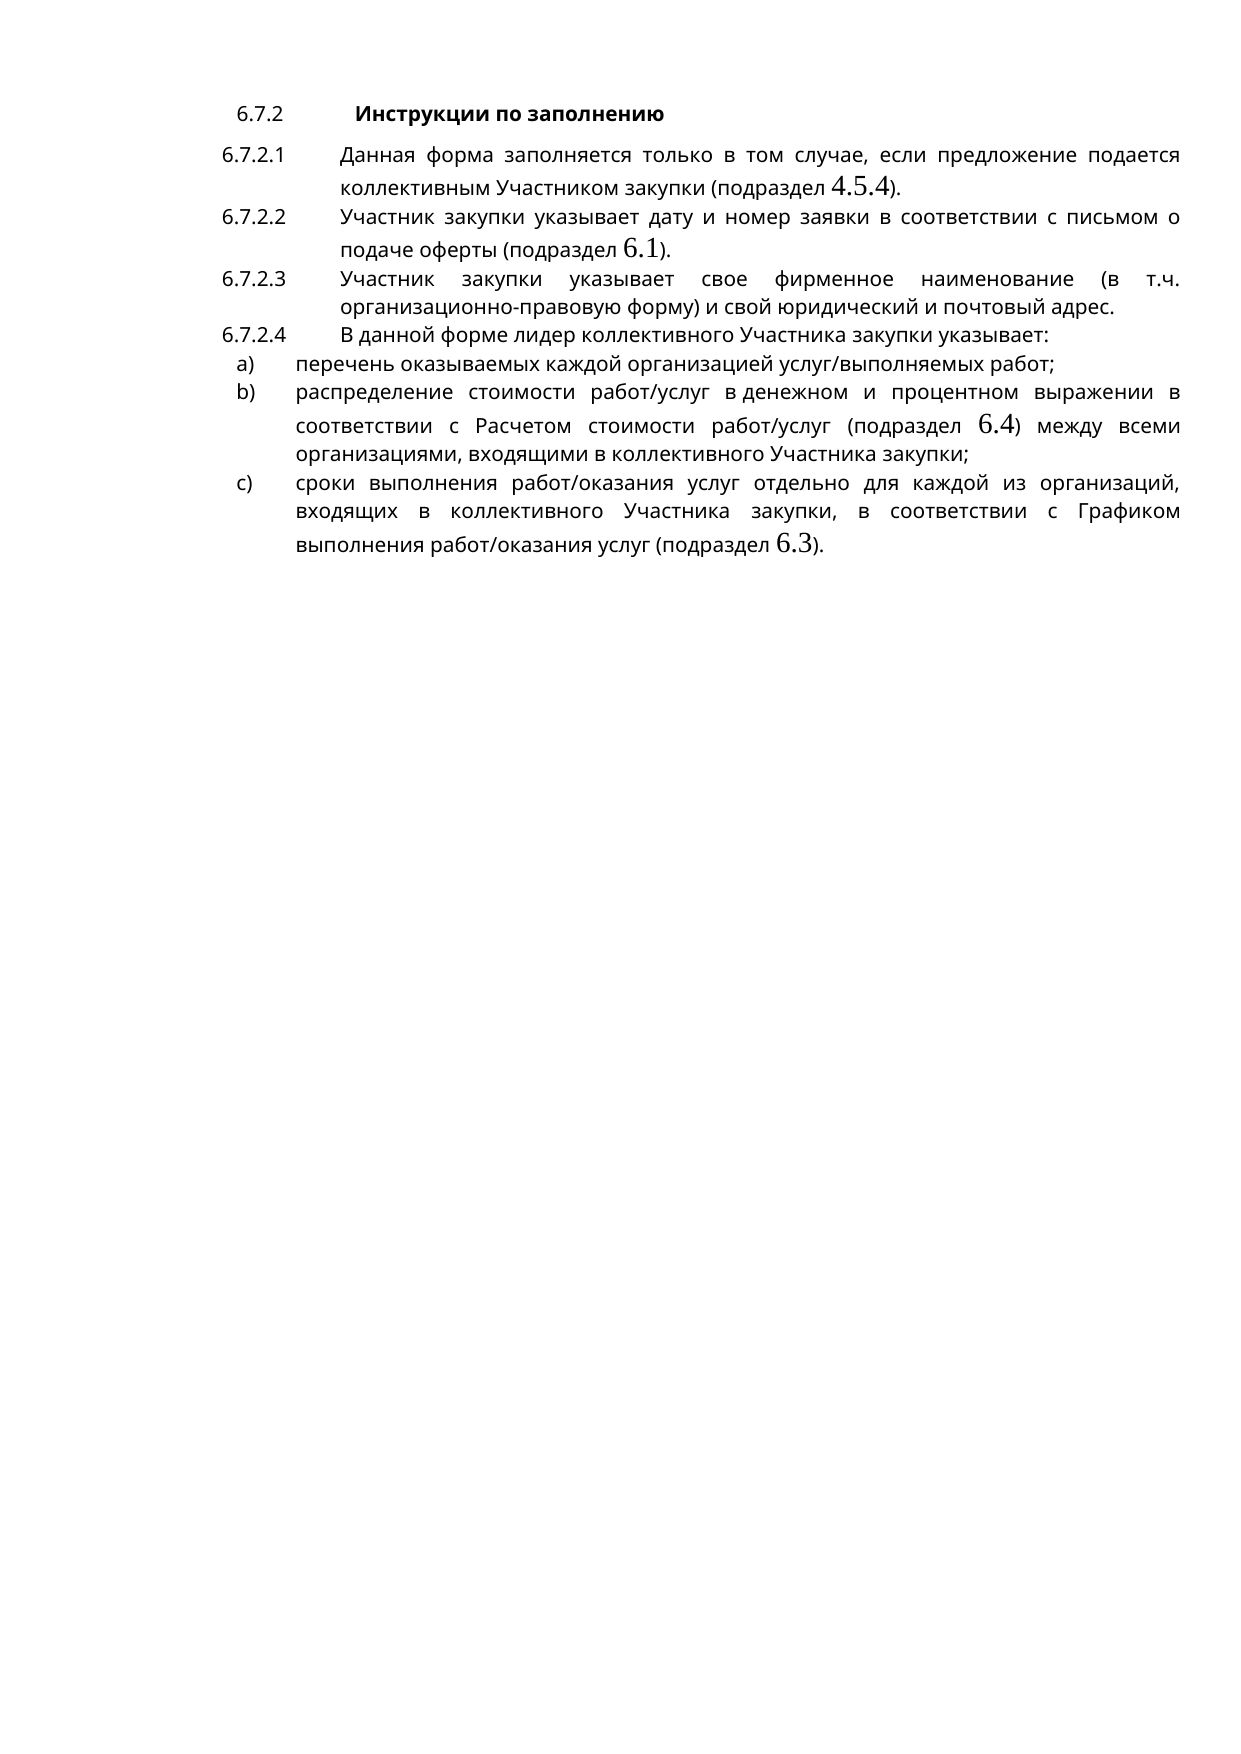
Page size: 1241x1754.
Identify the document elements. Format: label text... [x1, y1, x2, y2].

list сроки выполнения работ/оказания услуг отдельно для каждой из организаций, входящих в коллективного Участника закупки, в соответствии с Графиком выполнения работ/оказания услуг (подраздел 6.3). [236, 468, 1181, 558]
list перечень оказываемых каждой организацией услуг/выполняемых работ; [236, 349, 1181, 377]
list распределение стоимости работ/услуг в денежном и процентном выражении в соответствии с Расчетом стоимости работ/услуг (подраздел 6.4) между всеми организациями, входящими в коллективного Участника закупки; [236, 377, 1181, 468]
list Участник закупки указывает дату и номер заявки в соответствии с письмом о подаче оферты (подраздел 6.1). [222, 202, 1181, 264]
list Инструкции по заполнению [236, 99, 1181, 127]
list В данной форме лидер коллективного Участника закупки указывает: [222, 321, 1181, 349]
list Данная форма заполняется только в том случае, если предложение подается коллективным Участником закупки (подраздел 4.5.4). [222, 140, 1181, 202]
list Участник закупки указывает свое фирменное наименование (в т.ч. организационно-правовую форму) и свой юридический и почтовый адрес. [222, 264, 1181, 321]
